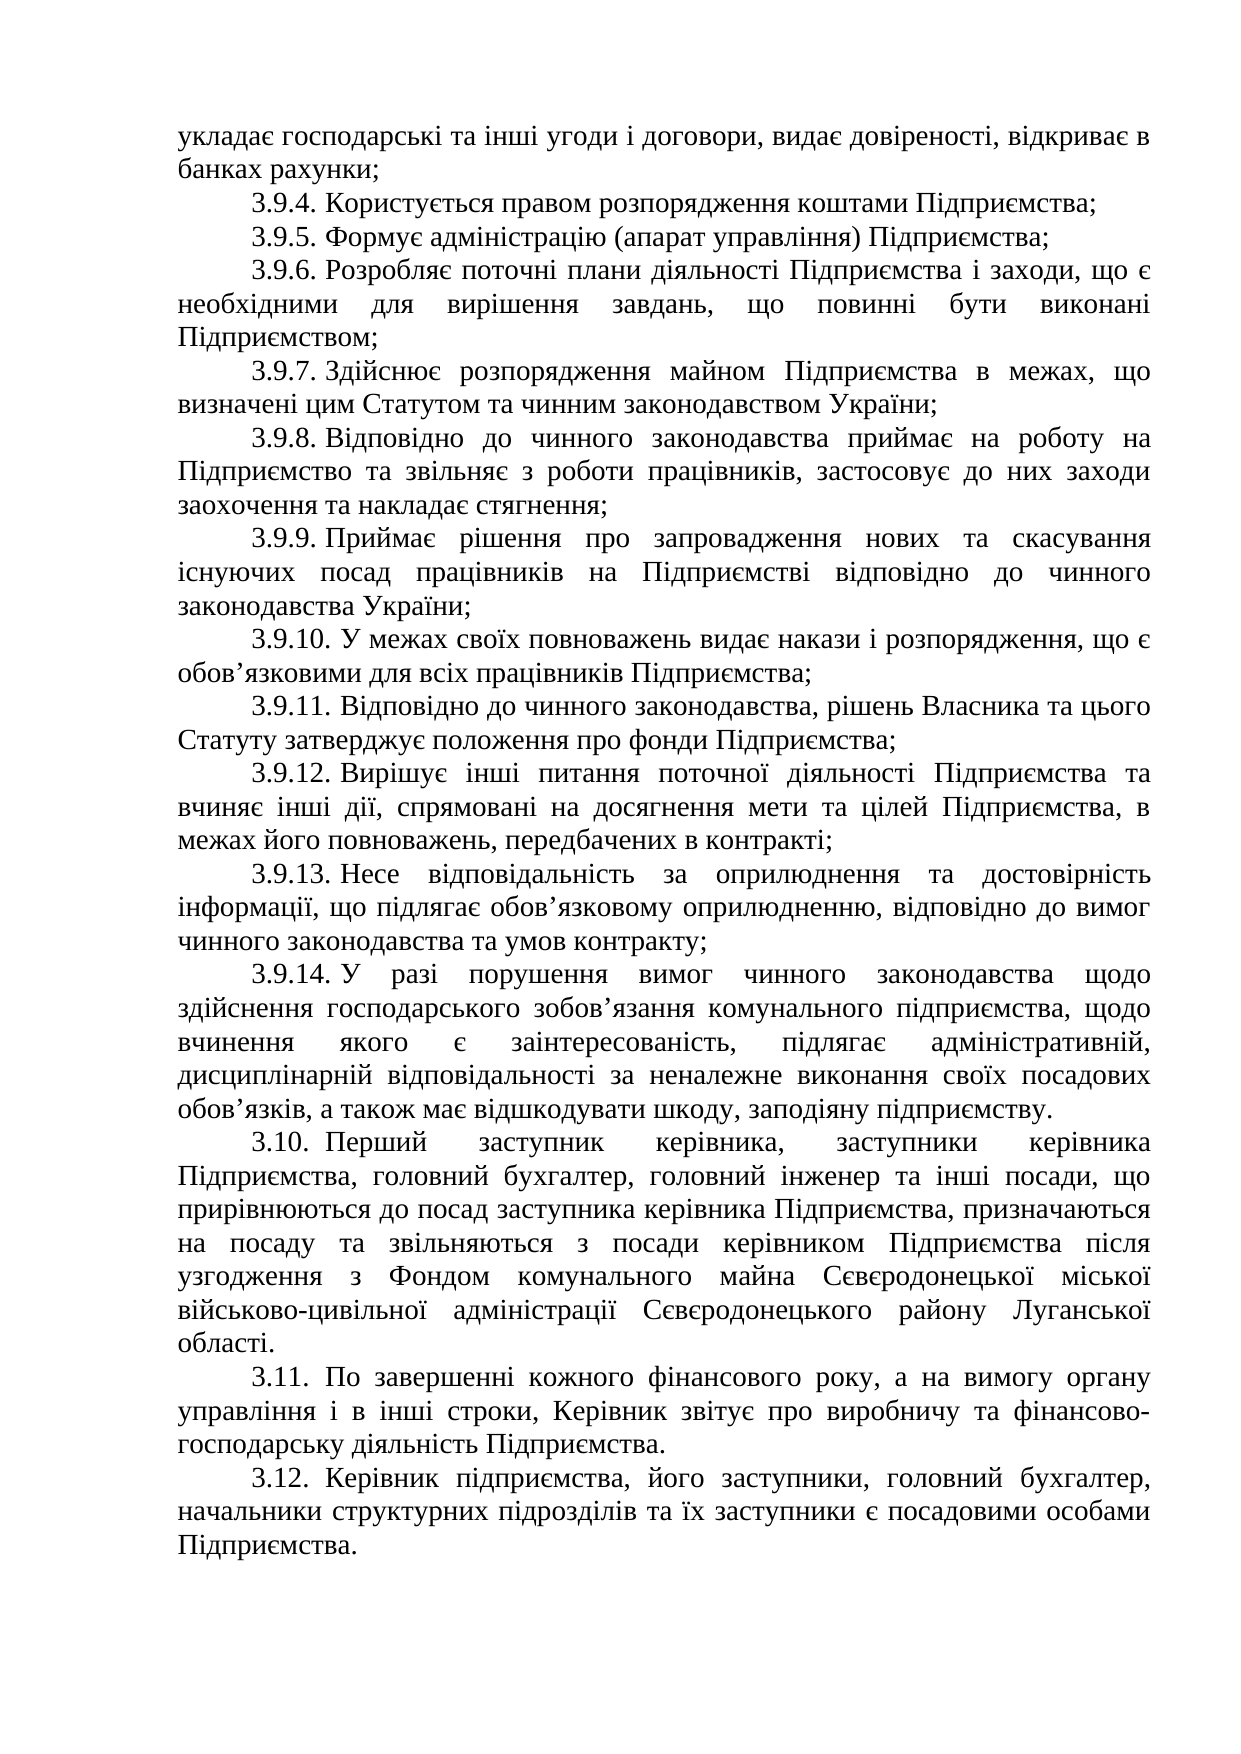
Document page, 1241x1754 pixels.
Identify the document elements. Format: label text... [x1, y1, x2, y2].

list Користується правом розпорядження коштами Підприємства; [177, 185, 1152, 219]
list Розробляє поточні плани діяльності Підприємства і заходи, що є необхідними для вирішення завдань, що повинні бути виконані Підприємством; [177, 252, 1152, 353]
list Перший заступник керівника, заступники керівника Підприємства, головний бухгалтер, головний інженер та інші посади, що прирівнюються до посад заступника керівника Підприємства, призначаються на посаду та звільняються з посади керівником Підприємства після узгодження з Фондом комунального майна Сєвєродонецької міської військово-цивільної адміністрації Сєвєродонецького району Луганської області. [177, 1124, 1152, 1359]
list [177, 118, 1152, 185]
list Приймає рішення про запровадження нових та скасування існуючих посад працівників на Підприємстві відповідно до чинного законодавства України; [177, 521, 1152, 621]
list У межах своїх повноважень видає накази і розпорядження, що є обов’язковими для всіх працівників Підприємства; [177, 621, 1152, 688]
list Відповідно до чинного законодавства приймає на роботу на Підприємство та звільняє з роботи працівників, застосовує до них заходи заохочення та накладає стягнення; [177, 420, 1152, 521]
list Керівник підприємства, його заступники, головний бухгалтер, начальники структурних підрозділів та їх заступники є посадовими особами Підприємства. [177, 1460, 1152, 1560]
list Відповідно до чинного законодавства, рішень Власника та цього Статуту затверджує положення про фонди Підприємства; [177, 688, 1152, 755]
list По завершенні кожного фінансового року, а на вимогу органу управління і в інші строки, Керівник звітує про виробничу та фінансово-господарську діяльність Підприємства. [177, 1359, 1152, 1460]
list Вирішує інші питання поточної діяльності Підприємства та вчиняє інші дії, спрямовані на досягнення мети та цілей Підприємства, в межах його повноважень, передбачених в контракті; [177, 755, 1152, 856]
list Несе відповідальність за оприлюднення та достовірність інформації, що підлягає обов’язковому оприлюдненню, відповідно до вимог чинного законодавства та умов контракту; [177, 856, 1152, 957]
list Формує адміністрацію (апарат управління) Підприємства; [177, 219, 1152, 252]
list Здійснює розпорядження майном Підприємства в межах, що визначені цим Статутом та чинним законодавством України; [177, 353, 1152, 420]
list У разі порушення вимог чинного законодавства щодо здійснення господарського зобов’язання комунального підприємства, щодо вчинення якого є заінтересованість, підлягає адміністративній, дисциплінарній відповідальності за неналежне виконання своїх посадових обов’язків, а також має відшкодувати шкоду, заподіяну підприємству. [177, 957, 1152, 1124]
